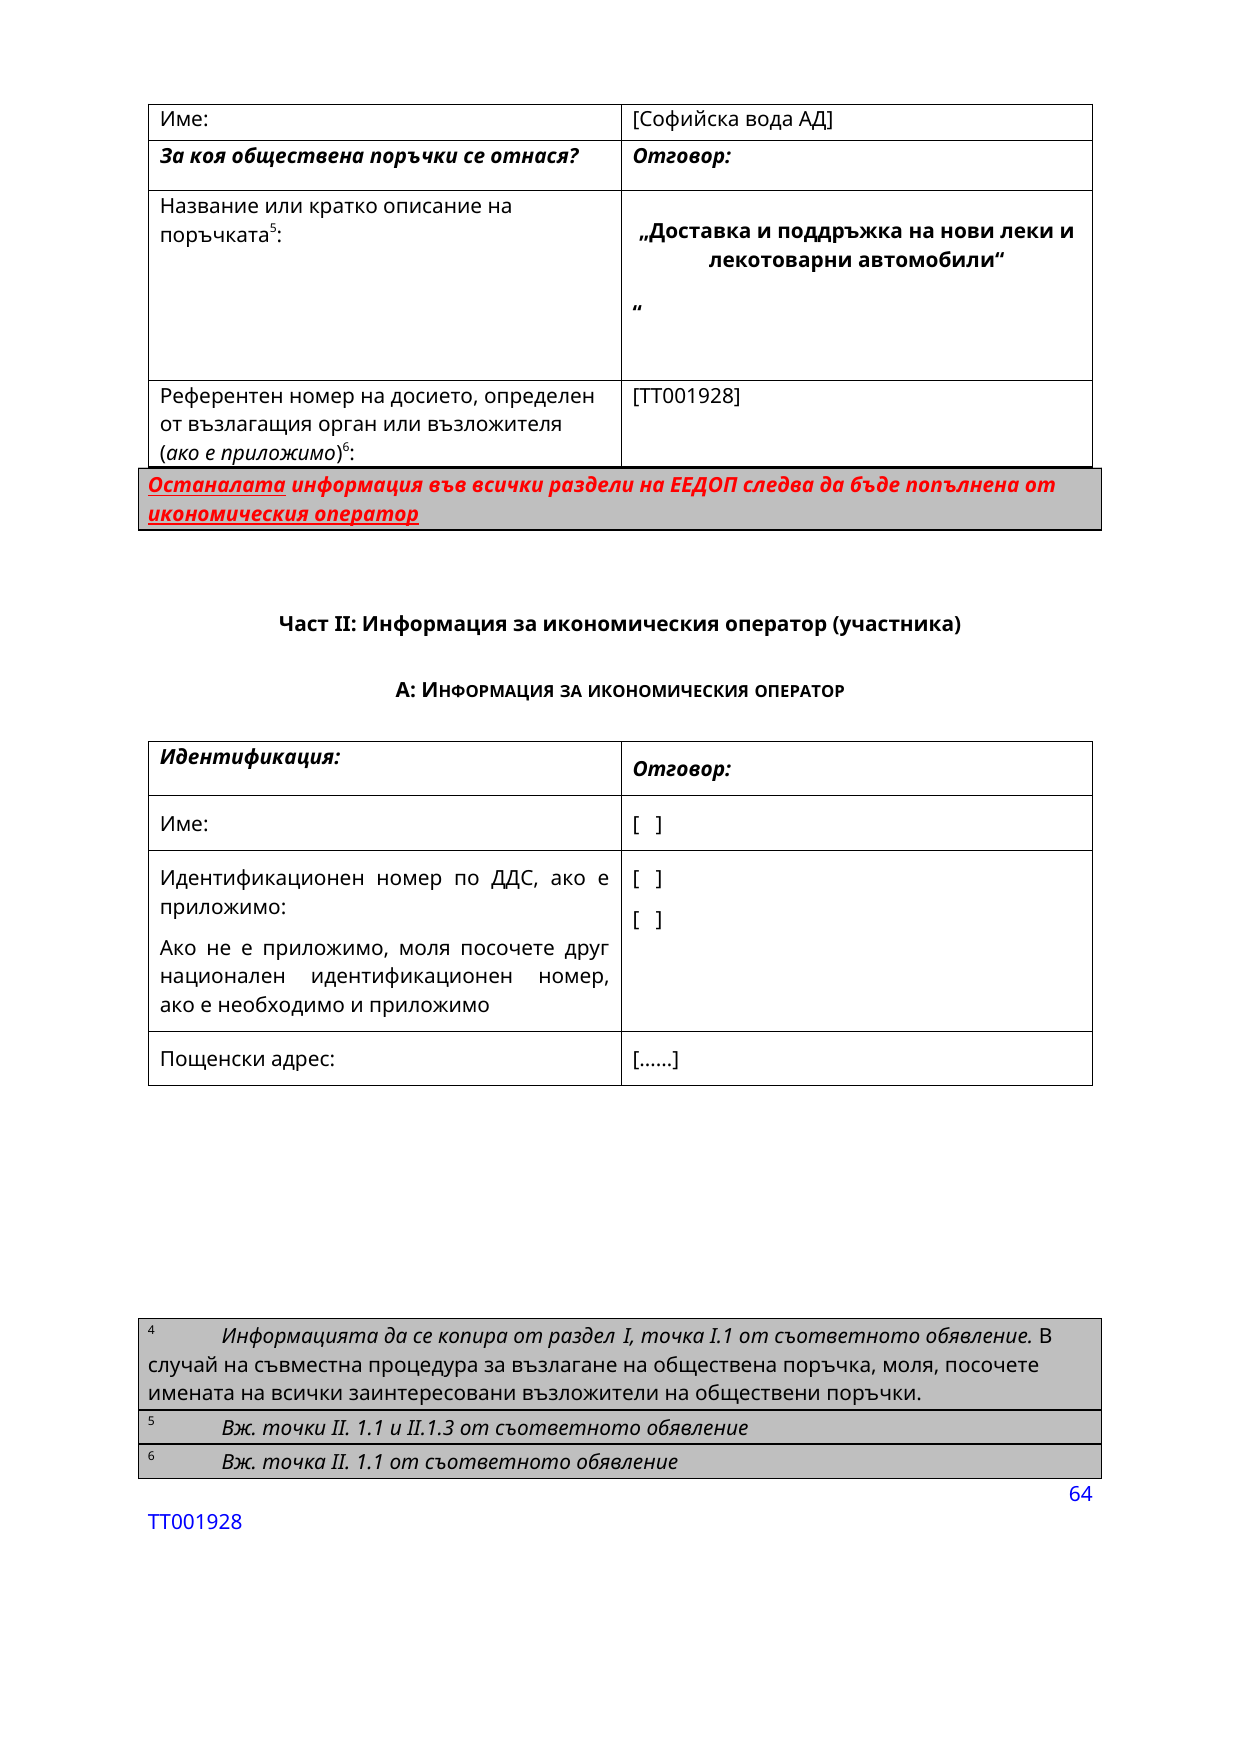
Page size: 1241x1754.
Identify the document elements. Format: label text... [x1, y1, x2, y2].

table_cell Идентификационен номер по ДДС, ако е приложимо: Ако не е приложимо, моля посочете друг национален идентификационен номер, ако е необходимо и приложимо [149, 851, 621, 1031]
table_cell [……] [622, 1032, 1092, 1085]
table_cell Название или кратко описание на поръчката: [149, 191, 621, 380]
table_cell За коя обществена поръчки се отнася? [149, 141, 621, 190]
table_cell Референтен номер на досието, определен от възлагащия орган или възложителя (ако е приложимо): [149, 381, 621, 466]
table_cell „Доставка и поддръжка на нови леки и лекотоварни автомобили“ “ [622, 191, 1092, 380]
text Част II: Информация за икономическия оператор (участника) [148, 609, 1092, 637]
table_cell [ ] [ ] [622, 851, 1092, 1031]
table_header Отговор: [622, 742, 1092, 795]
table_cell Име: [149, 796, 621, 850]
table_cell Отговор: [622, 141, 1092, 190]
table_cell [Софийска вода АД] [622, 105, 1092, 140]
text А: Информация за икономическия оператор [148, 675, 1092, 703]
table_header Идентификация: [149, 742, 621, 795]
table_cell [ ] [622, 796, 1092, 850]
table_cell Пощенски адрес: [149, 1032, 621, 1085]
text Останалата информация във всички раздели на ЕЕДОП следва да бъде попълнена от икономическия оператор [139, 469, 1101, 529]
table_cell Име: [149, 105, 621, 140]
table_cell [ТТ001928] [622, 381, 1092, 466]
